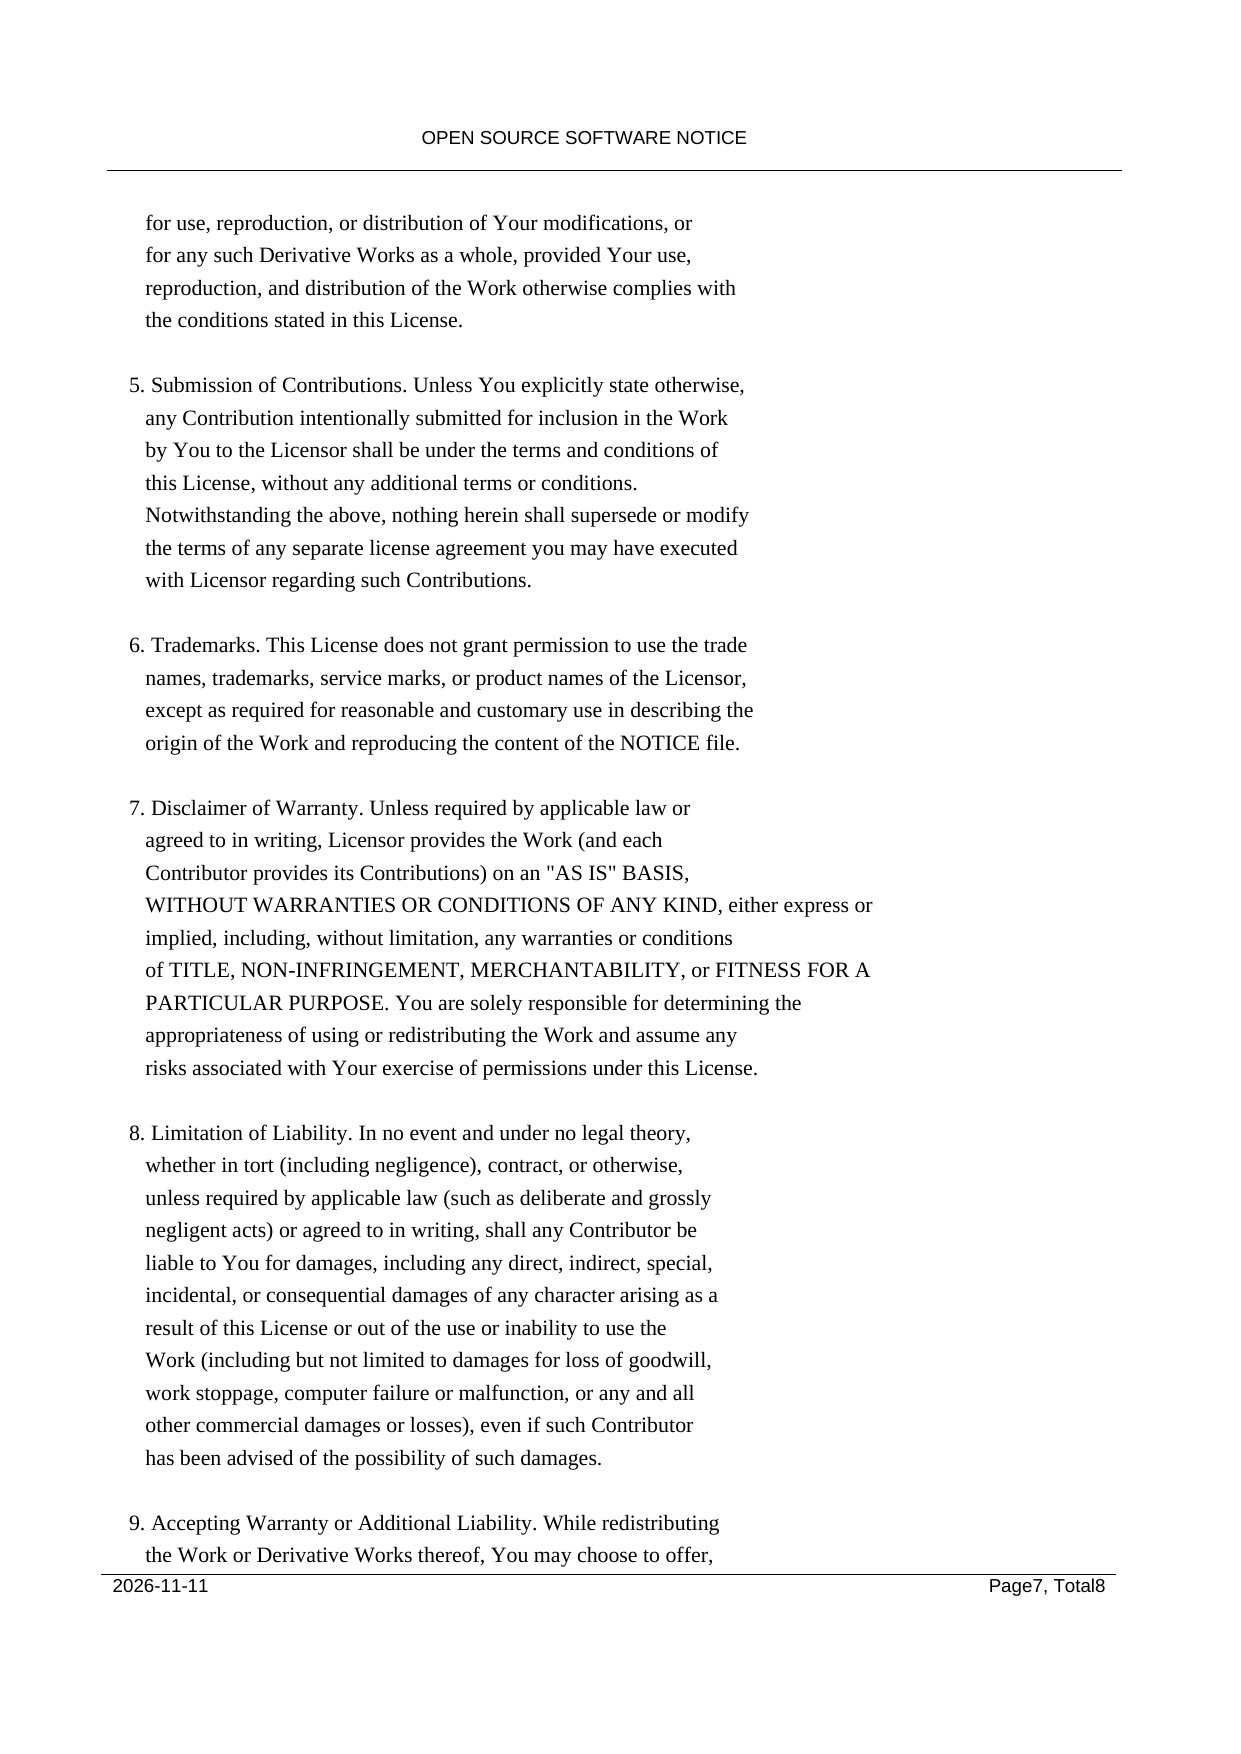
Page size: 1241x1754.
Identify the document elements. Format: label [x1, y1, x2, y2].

text [112, 206, 1128, 1571]
